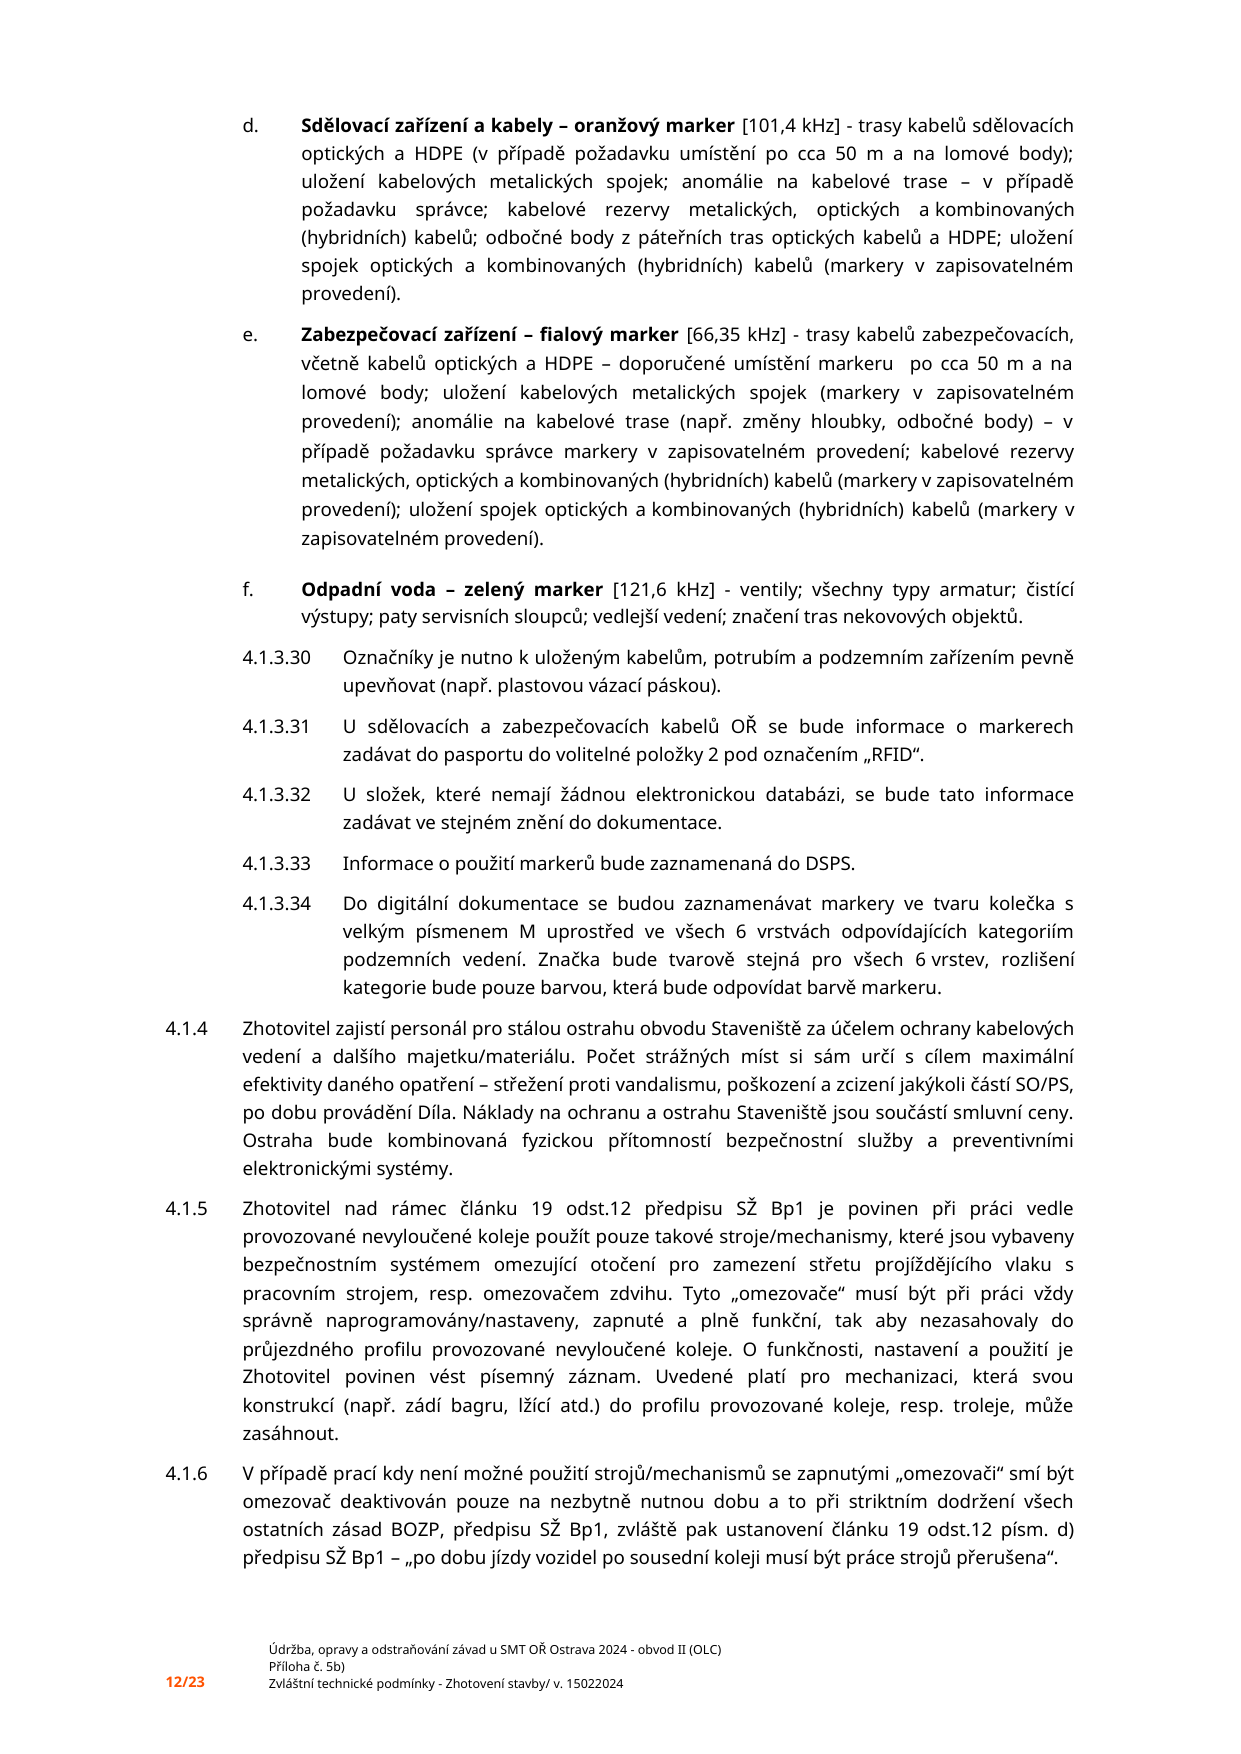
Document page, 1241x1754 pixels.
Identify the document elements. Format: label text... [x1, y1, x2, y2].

text Zhotovitel nad rámec článku 19 odst.12 předpisu SŽ Bp1 je povinen při práci vedle provozované nevyloučené koleje použít pouze takové stroje/mechanismy, které jsou vybaveny bezpečnostním systémem omezující otočení pro zamezení střetu projíždějícího vlaku s pracovním strojem, resp. omezovačem zdvihu. Tyto „omezovače“ musí být při práci vždy správně naprogramovány/nastaveny, zapnuté a plně funkční, tak aby nezasahovaly do průjezdného profilu provozované nevyloučené koleje. O funkčnosti, nastavení a použití je Zhotovitel povinen vést písemný záznam. Uvedené platí pro mechanizaci, která svou konstrukcí (např. zádí bagru, lžící atd.) do profilu provozované koleje, resp. troleje, může zasáhnout. [165, 1196, 1075, 1445]
text U složek, které nemají žádnou elektronickou databázi, se bude tato informace zadávat ve stejném znění do dokumentace. [242, 781, 1075, 835]
text U sdělovacích a zabezpečovacích kabelů OŘ se bude informace o markerech zadávat do pasportu do volitelné položky 2 pod označením „RFID“. [242, 713, 1075, 766]
text Zhotovitel zajistí personál pro stálou ostrahu obvodu Staveniště za účelem ochrany kabelových vedení a dalšího majetku/materiálu. Počet strážných míst si sám určí s cílem maximální efektivity daného opatření – střežení proti vandalismu, poškození a zcizení jakýkoli částí SO/PS, po dobu provádění Díla. Náklady na ochranu a ostrahu Staveniště jsou součástí smluvní ceny. Ostraha bude kombinovaná fyzickou přítomností bezpečnostní služby a preventivními elektronickými systémy. [165, 1015, 1075, 1181]
text Informace o použití markerů bude zaznamenaná do DSPS. [242, 850, 1075, 876]
text Označníky je nutno k uloženým kabelům, potrubím a podzemním zařízením pevně upevňovat (např. plastovou vázací páskou). [242, 644, 1075, 698]
text Do digitální dokumentace se budou zaznamenávat markery ve tvaru kolečka s velkým písmenem M uprostřed ve všech 6 vrstvách odpovídajících kategoriím podzemních vedení. Značka bude tvarově stejná pro všech 6 vrstev, rozlišení kategorie bude pouze barvou, která bude odpovídat barvě markeru. [242, 891, 1075, 1000]
list Odpadní voda – zelený marker [121,6 kHz] - ventily; všechny typy armatur; čistící výstupy; paty servisních sloupců; vedlejší vedení; značení tras nekovových objektů. [242, 576, 1075, 629]
list Zabezpečovací zařízení – fialový marker [66,35 kHz] - trasy kabelů zabezpečovacích, včetně kabelů optických a HDPE – doporučené umístění markeru po cca 50 m a na lomové body; uložení kabelových metalických spojek (markery v zapisovatelném provedení); anomálie na kabelové trase (např. změny hloubky, odbočné body) – v případě požadavku správce markery v zapisovatelném provedení; kabelové rezervy metalických, optických a kombinovaných (hybridních) kabelů (markery v zapisovatelném provedení); uložení spojek optických a kombinovaných (hybridních) kabelů (markery v zapisovatelném provedení). [242, 321, 1075, 551]
text V případě prací kdy není možné použití strojů/mechanismů se zapnutými „omezovači“ smí být omezovač deaktivován pouze na nezbytně nutnou dobu a to při striktním dodržení všech ostatních zásad BOZP, předpisu SŽ Bp1, zvláště pak ustanovení článku 19 odst.12 písm. d) předpisu SŽ Bp1 – „po dobu jízdy vozidel po sousední koleji musí být práce strojů přerušena“. [165, 1460, 1075, 1570]
list Sdělovací zařízení a kabely – oranžový marker [101,4 kHz] - trasy kabelů sdělovacích optických a HDPE (v případě požadavku umístění po cca 50 m a na lomové body); uložení kabelových metalických spojek; anomálie na kabelové trase – v případě požadavku správce; kabelové rezervy metalických, optických a kombinovaných (hybridních) kabelů; odbočné body z páteřních tras optických kabelů a HDPE; uložení spojek optických a kombinovaných (hybridních) kabelů (markery v zapisovatelném provedení). [242, 112, 1075, 306]
